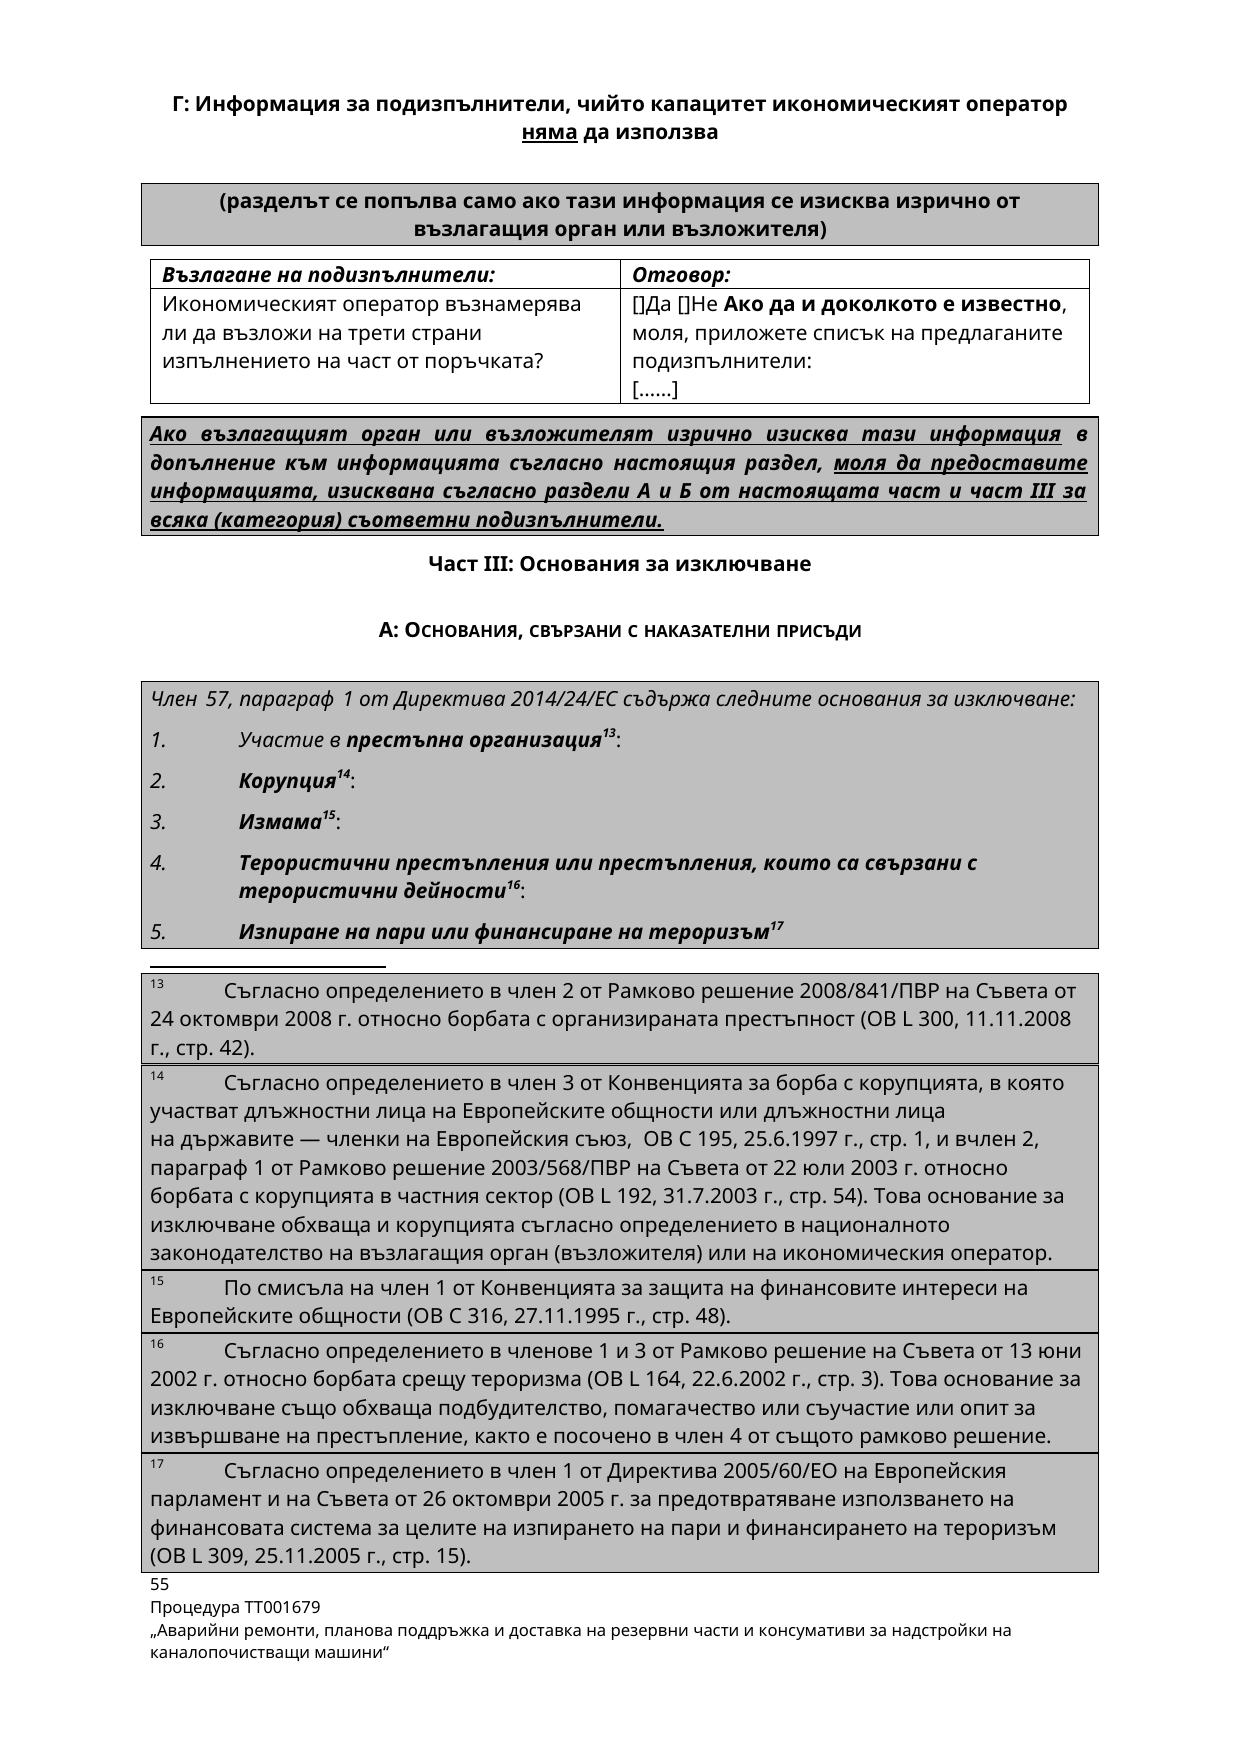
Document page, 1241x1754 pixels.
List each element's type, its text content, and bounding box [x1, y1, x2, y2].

title Част III: Основания за изключване [150, 549, 1090, 577]
title А: Основания, свързани с наказателни присъди [150, 615, 1090, 643]
text Измама: [142, 804, 1098, 835]
text Терористични престъпления или престъпления, които са свързани с терористични дейности: [142, 844, 1098, 904]
text Изпиране на пари или финансиране на тероризъм [142, 914, 1098, 948]
title (разделът се попълва само ако тази информация се изисква изрично от възлагащия орган или възложителя) [142, 184, 1098, 245]
list Участие в престъпна организация: [142, 722, 1098, 753]
table_cell Икономическият оператор възнамерява ли да възложи на трети страни изпълнението на част от поръчката? [151, 289, 620, 403]
text Член 57, параграф 1 от Директива 2014/24/ЕС съдържа следните основания за изключване: [142, 682, 1098, 712]
title Г: Информация за подизпълнители, чийто капацитет икономическият оператор няма да използва [150, 89, 1090, 146]
table_cell []Да []Не Ако да и доколкото е известно, моля, приложете списък на предлаганите подизпълнители: [……] [621, 289, 1089, 403]
text Корупция: [142, 763, 1098, 794]
table_header Възлагане на подизпълнители: [151, 260, 620, 288]
title Ако възлагащият орган или възложителят изрично изисква тази информация в допълнение към информацията съгласно настоящия раздел, моля да предоставите информацията, изисквана съгласно раздели А и Б от настоящата част и част ІІІ за всяка (категория) съответни подизпълнители. [142, 418, 1098, 535]
table_header Отговор: [621, 260, 1089, 288]
